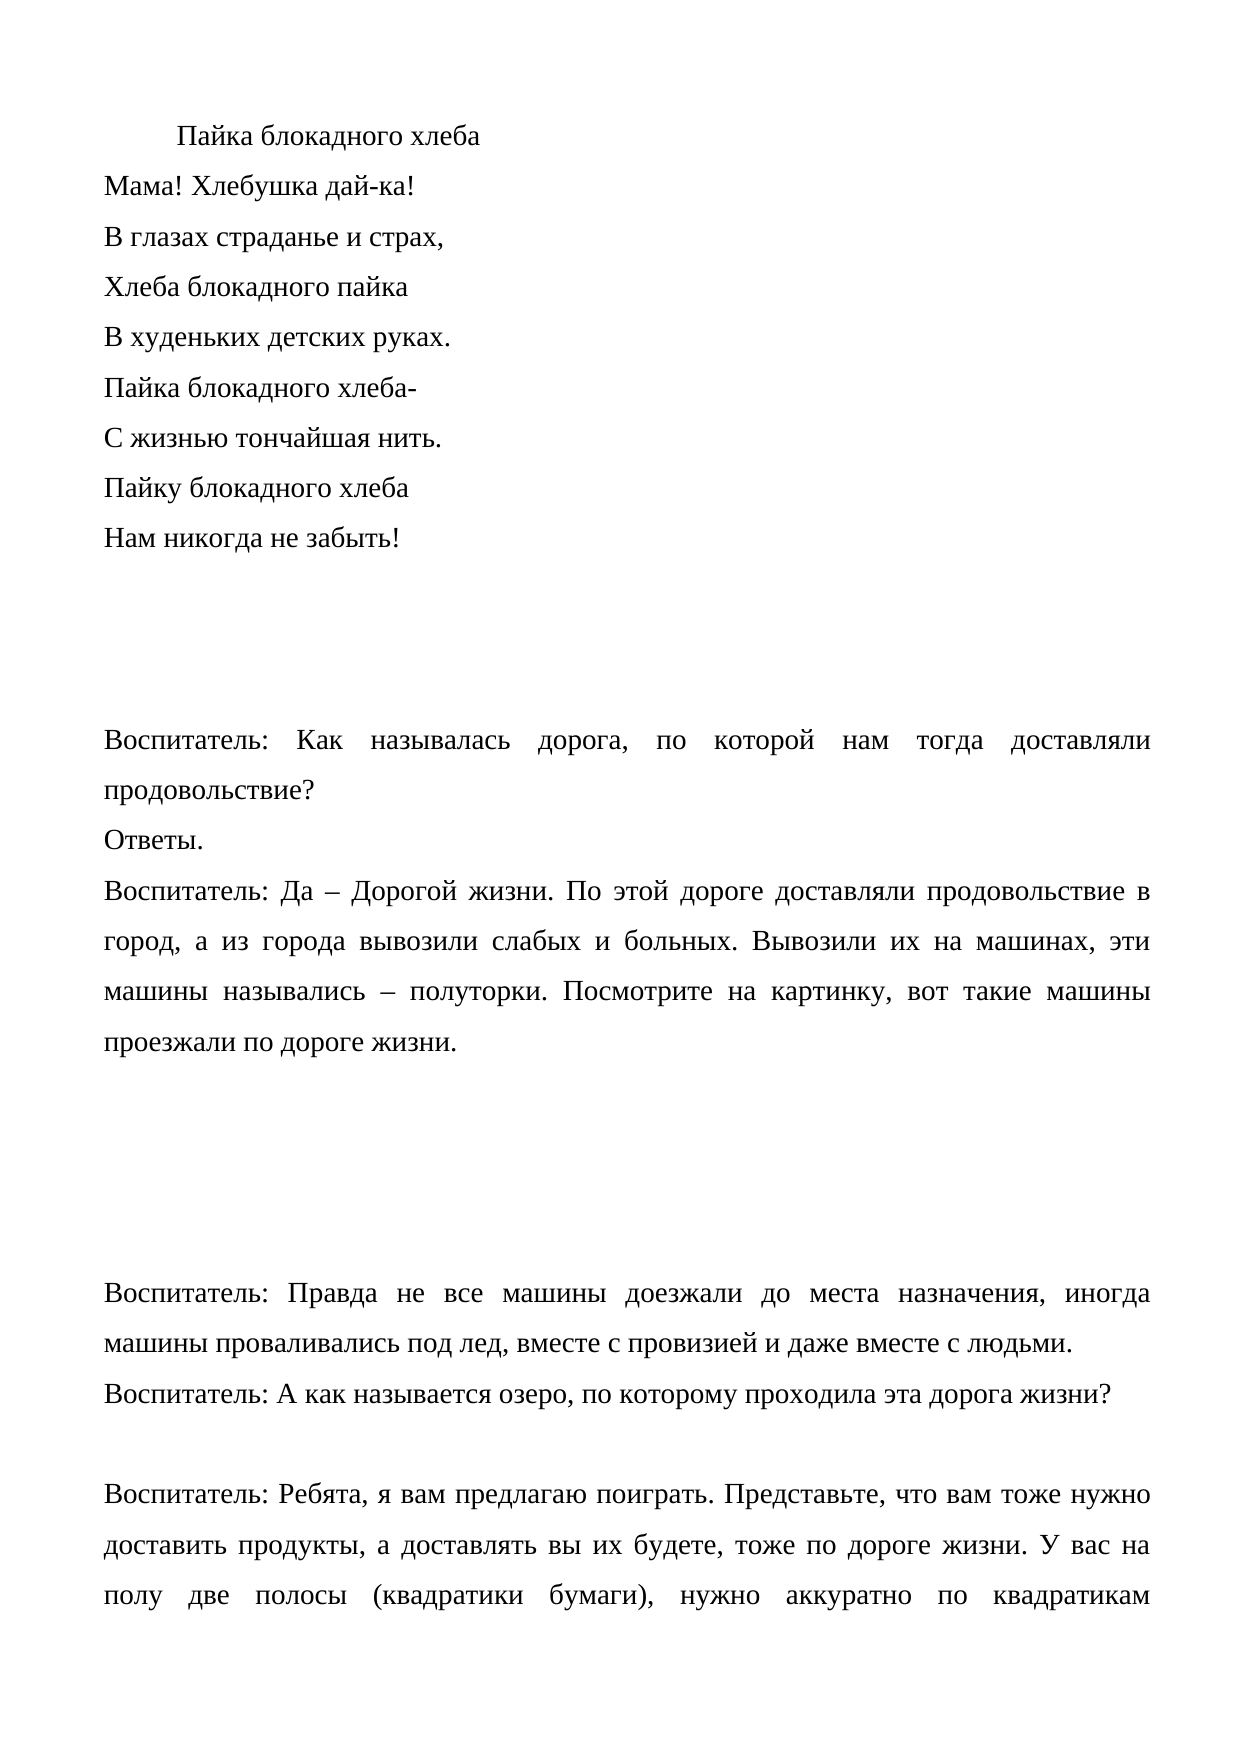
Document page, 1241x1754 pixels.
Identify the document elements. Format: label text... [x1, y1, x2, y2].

text Нам никогда не забыть! [103, 521, 1152, 554]
text Воспитатель: А как называется озеро, по которому проходила эта дорога жизни? [103, 1376, 1152, 1409]
text С жизнью тончайшая нить. [103, 420, 1152, 453]
text Воспитатель: Да – Дорогой жизни. По этой дороге доставляли продовольствие в город, а из города вывозили слабых и больных. Вывозили их на машинах, эти машины назывались – полуторки. Посмотрите на картинку, вот такие машины проезжали по дороге жизни. [103, 873, 1152, 1057]
text Хлеба блокадного пайка [103, 269, 1152, 303]
text Ответы. [103, 822, 1152, 856]
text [103, 1477, 1152, 1611]
text Мама! Хлебушка дай-ка! [103, 168, 1152, 202]
text Пайку блокадного хлеба [103, 470, 1152, 504]
text Воспитатель: Правда не все машины доезжали до места назначения, иногда машины проваливались под лед, вместе с провизией и даже вместе с людьми. [103, 1275, 1152, 1359]
text В худеньких детских руках. [103, 319, 1152, 353]
text В глазах страданье и страх, [103, 219, 1152, 252]
text Воспитатель: Как называлась дорога, по которой нам тогда доставляли продовольствие? [103, 722, 1152, 806]
text Пайка блокадного хлеба- [103, 370, 1152, 403]
text Пайка блокадного хлеба [103, 118, 1152, 152]
